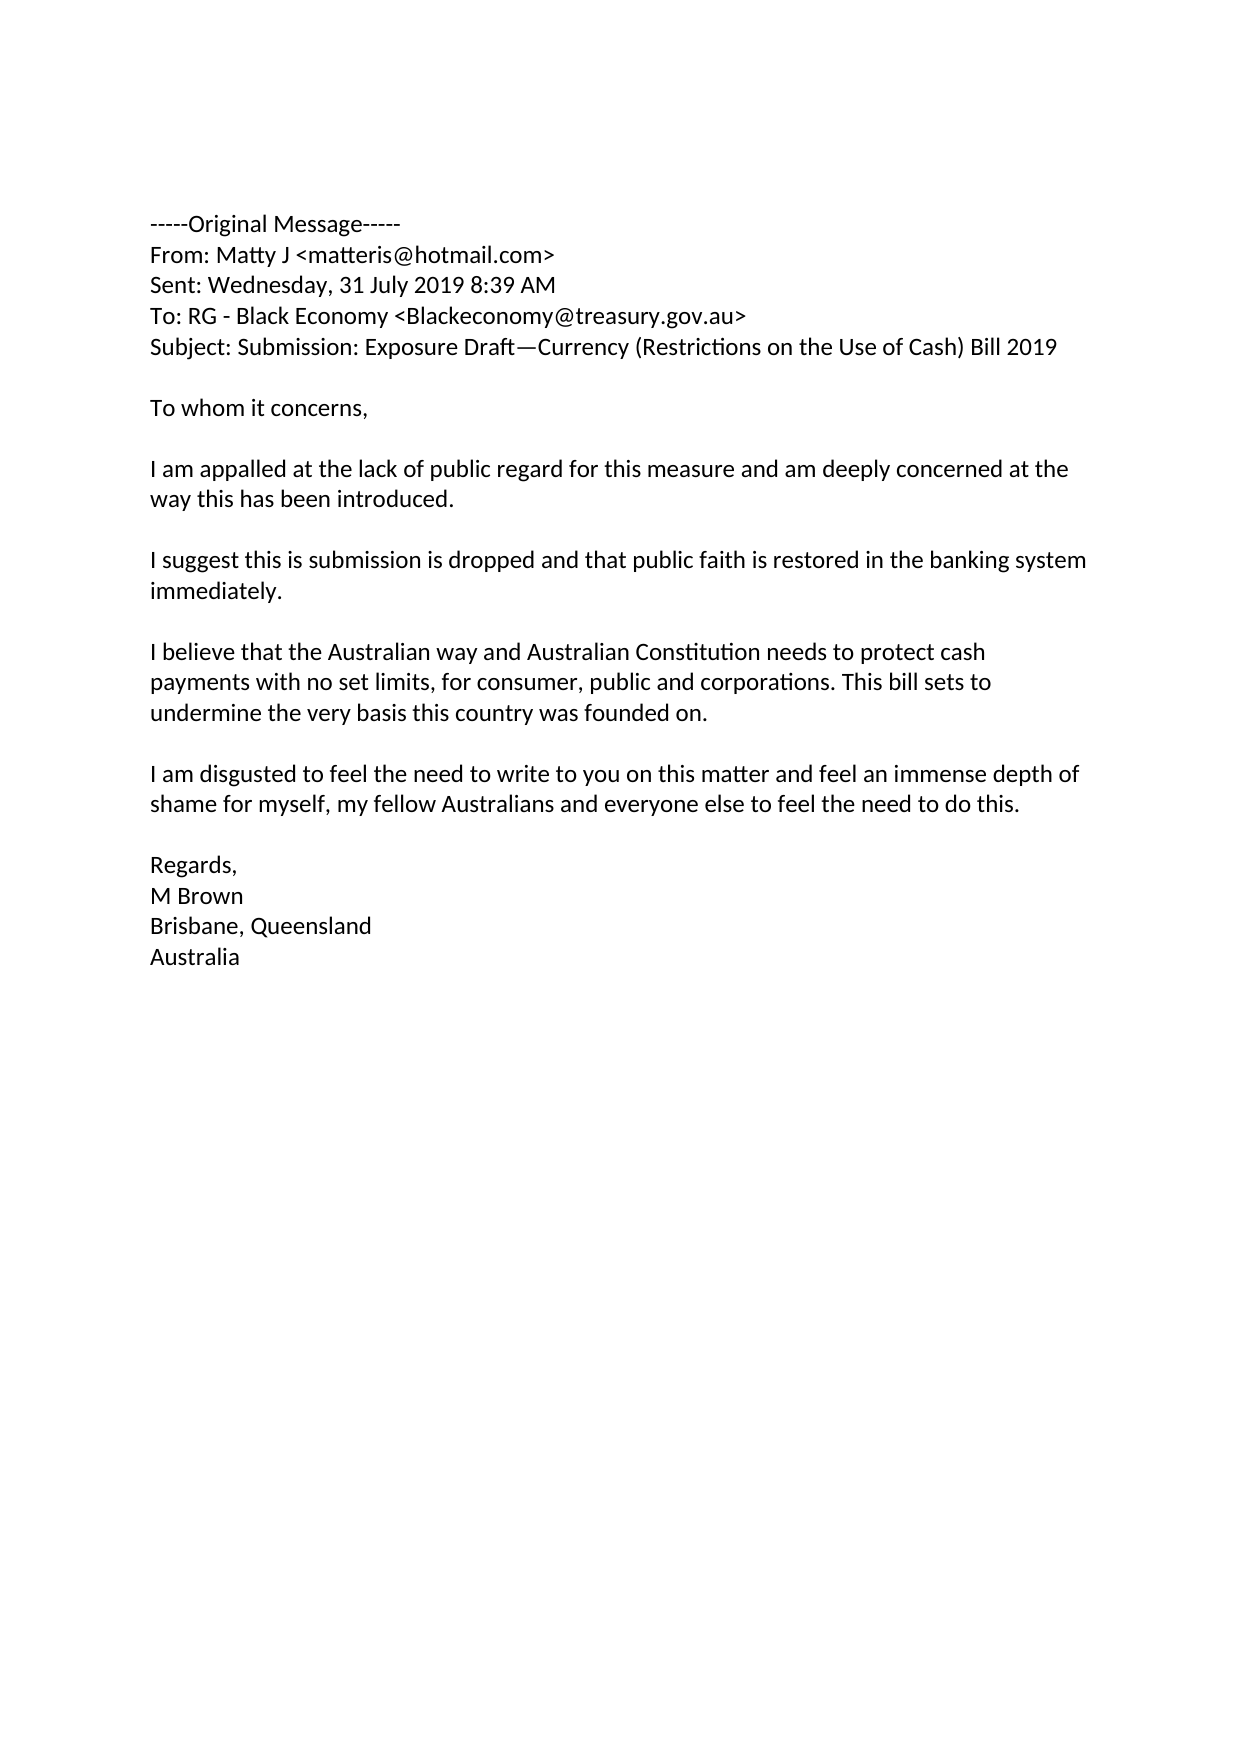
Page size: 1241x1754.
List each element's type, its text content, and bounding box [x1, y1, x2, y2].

text I am disgusted to feel the need to write to you on this matter and feel an immense depth of shame for myself, my fellow Australians and everyone else to feel the need to do this. [150, 758, 1090, 819]
text I suggest this is submission is dropped and that public faith is restored in the banking system immediately. [150, 544, 1090, 605]
text M Brown [150, 880, 1090, 911]
text Australia [150, 941, 1090, 972]
text I believe that the Australian way and Australian Constitution needs to protect cash payments with no set limits, for consumer, public and corporations. This bill sets to undermine the very basis this country was founded on. [150, 636, 1090, 727]
text Brisbane, Queensland [150, 911, 1090, 941]
text -----Original Message----- From: Matty J <matteris@hotmail.com> Sent: Wednesday, 31 July 2019 8:39 AM To: RG - Black Economy <Blackeconomy@treasury.gov.au> Subject: Submission: Exposure Draft—Currency (Restrictions on the Use of Cash) Bill 2019 [150, 208, 1090, 361]
text To whom it concerns, [150, 392, 1090, 422]
text I am appalled at the lack of public regard for this measure and am deeply concerned at the way this has been introduced. [150, 453, 1090, 514]
text Regards, [150, 849, 1090, 880]
